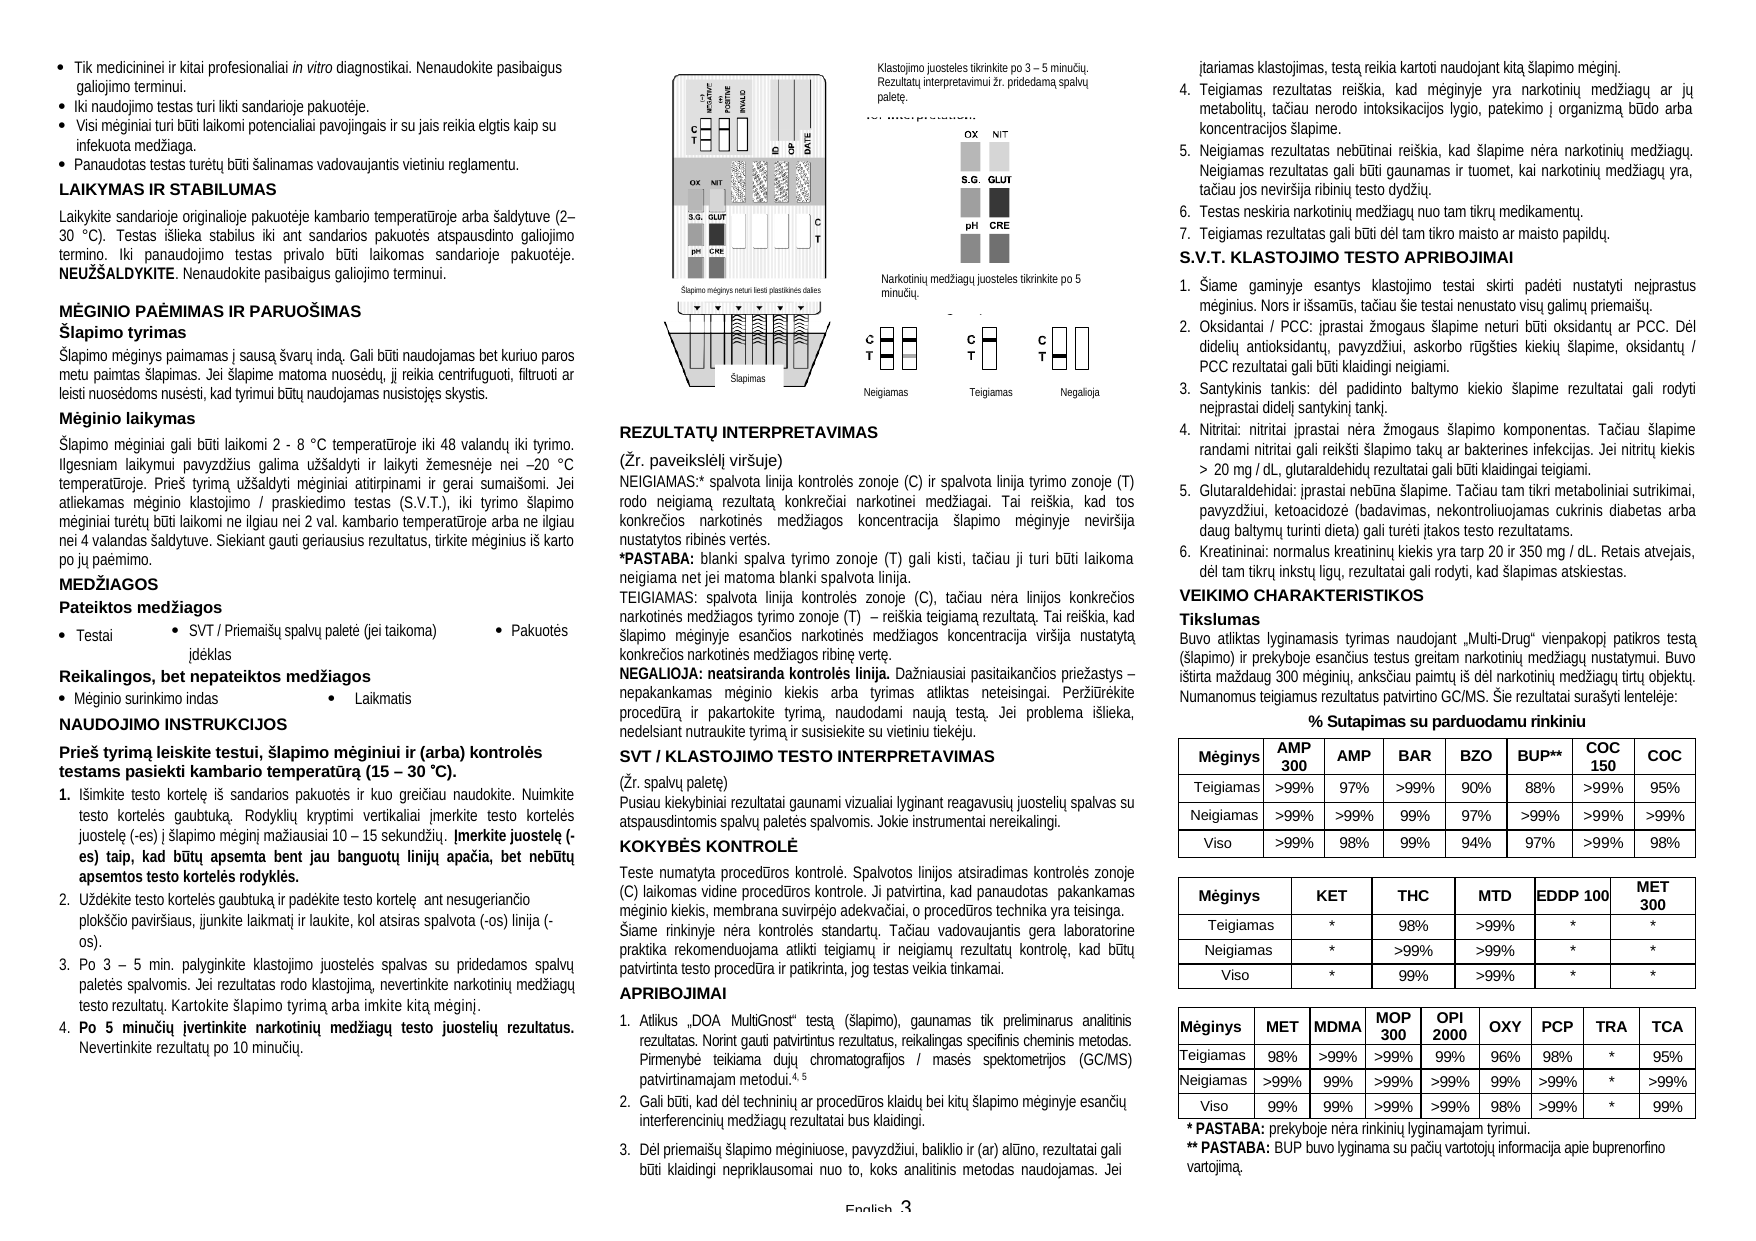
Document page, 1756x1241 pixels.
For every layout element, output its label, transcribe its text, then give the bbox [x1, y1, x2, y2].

table_cell * [1584, 1045, 1639, 1068]
subtitle KOKYBĖS KONTROLĖ [619, 836, 1135, 856]
table_cell 88% [1508, 775, 1572, 802]
table_cell * [1584, 1070, 1639, 1093]
table_cell * [1584, 1094, 1639, 1117]
text (Žr. paveikslėlį viršuje) [619, 451, 1135, 470]
list Atlikus „DOA MultiGnost“ testą (šlapimo), gaunamas tik preliminarus analitinis rezultatas. Norint gauti patvirtintus rezultatus, reikalingas specifinis cheminis metodas. Pirmenybė teikiama dujų chromatografijos / masės spektometrijos (GC/MS) patvirtinamajam metodui.4, 5 [619, 1011, 1132, 1089]
table_cell * [1536, 965, 1610, 988]
table_cell 99% [1311, 1070, 1365, 1093]
table_cell >99% [1532, 1094, 1583, 1117]
subtitle MĖGINIO PAĖMIMAS IR PARUOŠIMAS [59, 302, 575, 321]
table_header BUP** [1508, 739, 1572, 774]
list Gali būti, kad dėl techninių ar procedūros klaidų bei kitų šlapimo mėginyje esančių interferencinių medžiagų rezultatai bus klaidingi. [619, 1091, 1132, 1130]
table_cell >99% [1573, 831, 1634, 857]
table_header MDMA [1311, 1008, 1365, 1043]
text ** PASTABA: BUP buvo lyginama su pačių vartotojų informacija apie buprenorfino vartojimą. [1187, 1138, 1707, 1176]
table_cell >99% [1422, 1094, 1479, 1117]
text Tikslumas [1179, 610, 1707, 629]
table_cell * [1611, 940, 1695, 963]
table_cell 98% [1480, 1094, 1531, 1117]
table_cell >99% [1366, 1094, 1420, 1117]
subtitle NAUDOJIMO INSTRUKCIJOS [59, 714, 575, 734]
text Prieš tyrimą leiskite testui, šlapimo mėginiui ir (arba) kontrolės testams pasiekti kambario temperatūrą (15 – 30 C). [59, 742, 575, 781]
table_header Mėginys [1179, 878, 1291, 914]
subtitle VEIKIMO CHARAKTERISTIKOS [1179, 586, 1707, 605]
list Dėl priemaišų šlapimo mėginiuose, pavyzdžiui, baliklio ir (ar) alūno, rezultatai gali būti klaidingi nepriklausomai nuo to, koks analitinis metodas naudojamas. Jei įtariamas klastojimas, testą reikia kartoti naudojant kitą šlapimo mėginį. [619, 1140, 1122, 1178]
list Po 5 minučių įvertinkite narkotinių medžiagų testo juostelių rezultatus. Nevertinkite rezultatų po 10 minučių. [59, 1018, 575, 1057]
table_cell * [1536, 940, 1610, 963]
table_cell >99% [1640, 1070, 1695, 1093]
list Po 3 – 5 min. palyginkite klastojimo juostelės spalvas su pridedamos spalvų paletės spalvomis. Jei rezultatas rodo klastojimą, nevertinkite narkotinių medžiagų testo rezultatų. Kartokite šlapimo tyrimą arba imkite kitą mėginį. [59, 954, 575, 1015]
table_cell 90% [1446, 775, 1506, 802]
table_cell >99% [1255, 1070, 1309, 1093]
table_cell 97% [1508, 831, 1572, 857]
table_cell Viso [1179, 1094, 1254, 1117]
subtitle APRIBOJIMAI [619, 983, 1135, 1003]
table_cell 99% [1373, 965, 1454, 988]
table_cell >99% [1366, 1070, 1420, 1093]
table_cell >99% [1373, 940, 1454, 963]
list Glutaraldehidai: įprastai nebūna šlapime. Tačiau tam tikri metaboliniai sutrikimai, pavyzdžiui, ketoacidozė (badavimas, nekontroliuojamas cukrinis diabetas arba daug baltymų turinti dieta) gali turėti įtakos testo rezultatams. [1179, 481, 1697, 539]
list Nitritai: nitritai įprastai nėra žmogaus šlapimo komponentas. Tačiau šlapime randami nitritai gali reikšti šlapimo takų ar bakterines infekcijas. Jei nitritų kiekis > 20 mg / dL, glutaraldehidų rezultatai gali būti klaidingai teigiami. [1179, 420, 1696, 478]
table_cell >99% [1456, 915, 1534, 938]
table_header PCP [1532, 1008, 1583, 1043]
picture [866, 118, 1103, 141]
text *PASTABA: blanki spalva tyrimo zonoje (T) gali kisti, tačiau ji turi būti laikoma neigiama net jei matoma blanki spalvota linija. [619, 549, 1135, 587]
table_header AMP 300 [1264, 739, 1324, 774]
table_cell 98% [1373, 915, 1454, 938]
text Šlapimo mėginiai gali būti laikomi 2 - 8 °C temperatūroje iki 48 valandų iki tyrimo. Ilgesniam laikymui pavyzdžius galima užšaldyti ir laikyti žemesnėje nei –20 °C temperatūroje. Prieš tyrimą užšaldyti mėginiai atitirpinami ir gerai sumaišomi. Jei atliekamas mėginio klastojimo / praskiedimo testas (S.V.T.), iki tyrimo šlapimo mėginiai turėtų būti laikomi ne ilgiau nei 2 val. kambario temperatūroje arba ne ilgiau nei 4 valandas šaldytuve. Siekiant gauti geriausius rezultatus, tirkite mėginius iš karto po jų paėmimo. [59, 435, 575, 569]
table_cell * [1611, 915, 1695, 938]
table_header Mėginys [1179, 1008, 1254, 1043]
table_cell 97% [1446, 803, 1506, 829]
table_cell 98% [1532, 1045, 1583, 1068]
table_cell >99% [1384, 775, 1445, 802]
list Oksidantai / PCC: įprastai žmogaus šlapime neturi būti oksidantų ar PCC. Dėl didelių antioksidantų, pavyzdžiui, askorbo rūgšties kiekių šlapime, oksidantų / PCC rezultatai gali būti klaidingi neigiami. [1179, 317, 1697, 376]
table_cell >99% [1456, 965, 1534, 988]
picture [645, 54, 849, 387]
list Teigiamas rezultatas gali būti dėl tam tikro maisto ar maisto papildų. [1179, 224, 1707, 243]
table_header THC [1373, 878, 1454, 914]
list Kreatininai: normalus kreatininų kiekis yra tarp 20 ir 350 mg / dL. Retais atvejais, dėl tam tikrų inkstų ligų, rezultatai gali rodyti, kad šlapimas atskiestas. [1179, 542, 1696, 581]
list Iki naudojimo testas turi likti sandarioje pakuotėje. [59, 97, 575, 116]
table_cell >99% [1456, 940, 1534, 963]
subtitle SVT / KLASTOJIMO TESTO INTERPRETAVIMAS [619, 747, 1135, 766]
text TEIGIAMAS: spalvota linija kontrolės zonoje (C), tačiau nėra linijos konkrečios narkotinės medžiagos tyrimo zonoje (T) – reiškia teigiamą rezultatą. Tai reiškia, kad šlapimo mėginyje esančios narkotinės medžiagos koncentracija viršija nustatytą konkrečios narkotinės medžiagos ribinę vertę. [619, 587, 1135, 664]
list Tik medicininei ir kitai profesionaliai in vitro diagnostikai. Nenaudokite pasibaigus galiojimo terminui. [57, 58, 575, 96]
text Pateiktos medžiagos [59, 599, 575, 617]
table_cell >99% [1422, 1070, 1479, 1093]
table_cell 94% [1446, 831, 1506, 857]
table_cell 99% [1640, 1094, 1695, 1117]
table_cell >99% [1366, 1045, 1420, 1068]
subtitle Mėginio laikymas [59, 409, 575, 428]
table_cell 99% [1480, 1070, 1531, 1093]
table_cell >99% [1311, 1045, 1365, 1068]
list Šiame gaminyje esantys klastojimo testai skirti padėti nustatyti neįprastus mėginius. Nors ir išsamūs, tačiau šie testai nenustato visų galimų priemaišų. [1179, 276, 1696, 314]
table_cell * [1536, 915, 1610, 938]
table_header OPI 2000 [1422, 1008, 1479, 1043]
text Laikykite sandarioje originalioje pakuotėje kambario temperatūroje arba šaldytuve (2–30 °C). Testas išlieka stabilus iki ant sandarios pakuotės atspausdinto galiojimo termino. Iki panaudojimo testas privalo būti laikomas sandarioje pakuotėje. NEUŽŠALDYKITE. Nenaudokite pasibaigus galiojimo terminui. [59, 206, 575, 283]
table_cell >99% [1532, 1070, 1583, 1093]
table_cell 98% [1635, 831, 1695, 857]
table_cell 95% [1640, 1045, 1695, 1068]
picture [660, 70, 849, 387]
table_cell 95% [1635, 775, 1695, 802]
list Panaudotas testas turėtų būti šalinamas vadovaujantis vietiniu reglamentu. [59, 155, 575, 174]
table_cell Teigiamas [1179, 915, 1291, 938]
text Pusiau kiekybiniai rezultatai gaunami vizualiai lyginant reagavusių juostelių spalvas su atspausdintomis spalvų paletės spalvomis. Jokie instrumentai nereikalingi. [619, 792, 1135, 831]
table_header MOP 300 [1366, 1008, 1420, 1043]
text (Žr. spalvų paletę) [619, 773, 1135, 792]
table_header Mėginys [1179, 739, 1263, 774]
table_cell >99% [1635, 803, 1695, 829]
text Šiame rinkinyje nėra kontrolės standartų. Tačiau vadovaujantis gera laboratorine praktika rekomenduojama atlikti teigiamų ir neigiamų rezultatų kontrolę, kad būtų patvirtinta testo procedūra ir patikrinta, jog testas veikia tinkamai. [619, 920, 1135, 978]
table_cell Neigiamas [1179, 1070, 1254, 1093]
table_cell >99% [1264, 775, 1324, 802]
subtitle % Sutapimas su parduodamu rinkiniu [1308, 711, 1707, 731]
table_cell 98% [1325, 831, 1383, 857]
table_cell 99% [1255, 1094, 1309, 1117]
table_cell Viso [1179, 831, 1263, 857]
table_cell 96% [1480, 1045, 1531, 1068]
text * PASTABA: prekyboje nėra rinkinių lyginamajam tyrimui. [1187, 1119, 1707, 1138]
table_cell >99% [1573, 775, 1634, 802]
table_header KET [1292, 878, 1371, 914]
table_header AMP [1325, 739, 1383, 774]
table_header MTD [1456, 878, 1534, 914]
table_header MET 300 [1611, 878, 1695, 914]
list Visi mėginiai turi būti laikomi potencialiai pavojingais ir su jais reikia elgtis kaip su infekuota medžiaga. [59, 116, 575, 155]
table_header BZO [1446, 739, 1506, 774]
table_cell 99% [1422, 1045, 1479, 1068]
subtitle Reikalingos, bet nepateiktos medžiagos [59, 666, 575, 686]
table_cell Neigiamas [1179, 803, 1263, 829]
subtitle MEDŽIAGOS [59, 575, 575, 594]
table_header EDDP 100 [1536, 878, 1610, 914]
table_cell Teigiamas [1179, 775, 1263, 802]
list Mėginio surinkimo indas Laikmatis [59, 689, 575, 708]
table_cell 99% [1384, 831, 1445, 857]
list Santykinis tankis: dėl padidinto baltymo kiekio šlapime rezultatai gali rodyti neįprastai didelį santykinį tankį. [1179, 379, 1696, 417]
table_header TRA [1584, 1008, 1639, 1043]
list Neigiamas rezultatas nebūtinai reiškia, kad šlapime nėra narkotinių medžiagų. Neigiamas rezultatas gali būti gaunamas ir tuomet, kai narkotinių medžiagų yra, tačiau jos neviršija ribinių testo dydžių. [1179, 141, 1694, 199]
table_cell Viso [1179, 965, 1291, 988]
table_header MET [1255, 1008, 1309, 1043]
table_cell * [1292, 940, 1371, 963]
text NEIGIAMAS:* spalvota linija kontrolės zonoje (C) ir spalvota linija tyrimo zonoje (T) rodo neigiamą rezultatą konkrečiai narkotinei medžiagai. Tai reiškia, kad tos konkrečios narkotinės medžiagos koncentracija šlapimo mėginyje neviršija nustatytos ribinės vertės. [619, 472, 1135, 549]
subtitle LAIKYMAS IR STABILUMAS [59, 180, 575, 199]
table_header TCA [1640, 1008, 1695, 1043]
text Teste numatyta procedūros kontrolė. Spalvotos linijos atsiradimas kontrolės zonoje (C) laikomas vidine procedūros kontrole. Ji patvirtina, kad panaudotas pakankamas mėginio kiekis, membrana suvirpėjo adekvačiai, o procedūros technika yra teisinga. [619, 863, 1135, 920]
table_cell * [1292, 965, 1371, 988]
list Testas neskiria narkotinių medžiagų nuo tam tikrų medikamentų. [1179, 202, 1707, 221]
table_cell Neigiamas [1179, 940, 1291, 963]
list Teigiamas rezultatas reiškia, kad mėginyje yra narkotinių medžiagų ar jų metabolitų, tačiau nerodo intoksikacijos lygio, patekimo į organizmą būdo arba koncentracijos šlapime. [1179, 79, 1693, 138]
subtitle S.V.T. KLASTOJIMO TESTO APRIBOJIMAI [1179, 248, 1707, 267]
table_cell >99% [1508, 803, 1572, 829]
text NEGALIOJA: neatsiranda kontrolės linija. Dažniausiai pasitaikančios priežastys –nepakankamas mėginio kiekis arba tyrimas atliktas neteisingai. Peržiūrėkite procedūrą ir pakartokite tyrimą, naudodami naują testą. Jei problema išlieka, nedelsiant nutraukite tyrimą ir susisiekite su vietiniu tiekėju. [619, 664, 1135, 741]
table_cell 97% [1325, 775, 1383, 802]
table_cell >99% [1264, 831, 1324, 857]
table_cell 98% [1255, 1045, 1309, 1068]
table_header COC 150 [1573, 739, 1634, 774]
table_cell 99% [1384, 803, 1445, 829]
table_cell * [1292, 915, 1371, 938]
table_cell >99% [1325, 803, 1383, 829]
text Buvo atliktas lyginamasis tyrimas naudojant „Multi-Drug“ vienpakopį patikros testą (šlapimo) ir prekyboje esančius testus greitam narkotinių medžiagų nustatymui. Buvo ištirta maždaug 300 mėginių, anksčiau paimtų iš dėl narkotinių medžiagų tirtų objektų. Numanomus teigiamus rezultatus patvirtino GC/MS. Šie rezultatai surašyti lentelėje: [1179, 629, 1696, 706]
list Išimkite testo kortelę iš sandarios pakuotės ir kuo greičiau naudokite. Nuimkite testo kortelės gaubtuką. Rodyklių kryptimi vertikaliai įmerkite testo kortelės juostelę (-es) į šlapimo mėginį mažiausiai 10 – 15 sekundžių. Įmerkite juostelę (-es) taip, kad būtų apsemta bent jau banguotų linijų apačia, bet nebūtų apsemtos testo kortelės rodyklės. [59, 785, 575, 886]
table_header BAR [1384, 739, 1445, 774]
table_header COC [1635, 739, 1695, 774]
list Uždėkite testo kortelės gaubtuką ir padėkite testo kortelę ant nesugeriančio plokščio paviršiaus, įjunkite laikmatį ir laukite, kol atsiras spalvota (-os) linija (-os). [59, 890, 574, 951]
table_cell 99% [1311, 1094, 1365, 1117]
table_cell * [1611, 965, 1695, 988]
table_cell >99% [1264, 803, 1324, 829]
text Šlapimo mėginys paimamas į sausą švarų indą. Gali būti naudojamas bet kuriuo paros metu paimtas šlapimas. Jei šlapime matoma nuosėdų, jį reikia centrifuguoti, filtruoti ar leisti nuosėdoms nusėsti, kad tyrimui būtų naudojamas nusistojęs skystis. [59, 345, 575, 403]
text Šlapimo tyrimas [59, 323, 575, 342]
table_cell >99% [1573, 803, 1634, 829]
table_header OXY [1480, 1008, 1531, 1043]
list SVT / Priemaišų spalvų paletė (jei taikoma) Pakuotės įdėklas [172, 617, 575, 665]
table_cell Teigiamas [1179, 1045, 1254, 1068]
subtitle REZULTATŲ INTERPRETAVIMAS [619, 422, 1135, 442]
